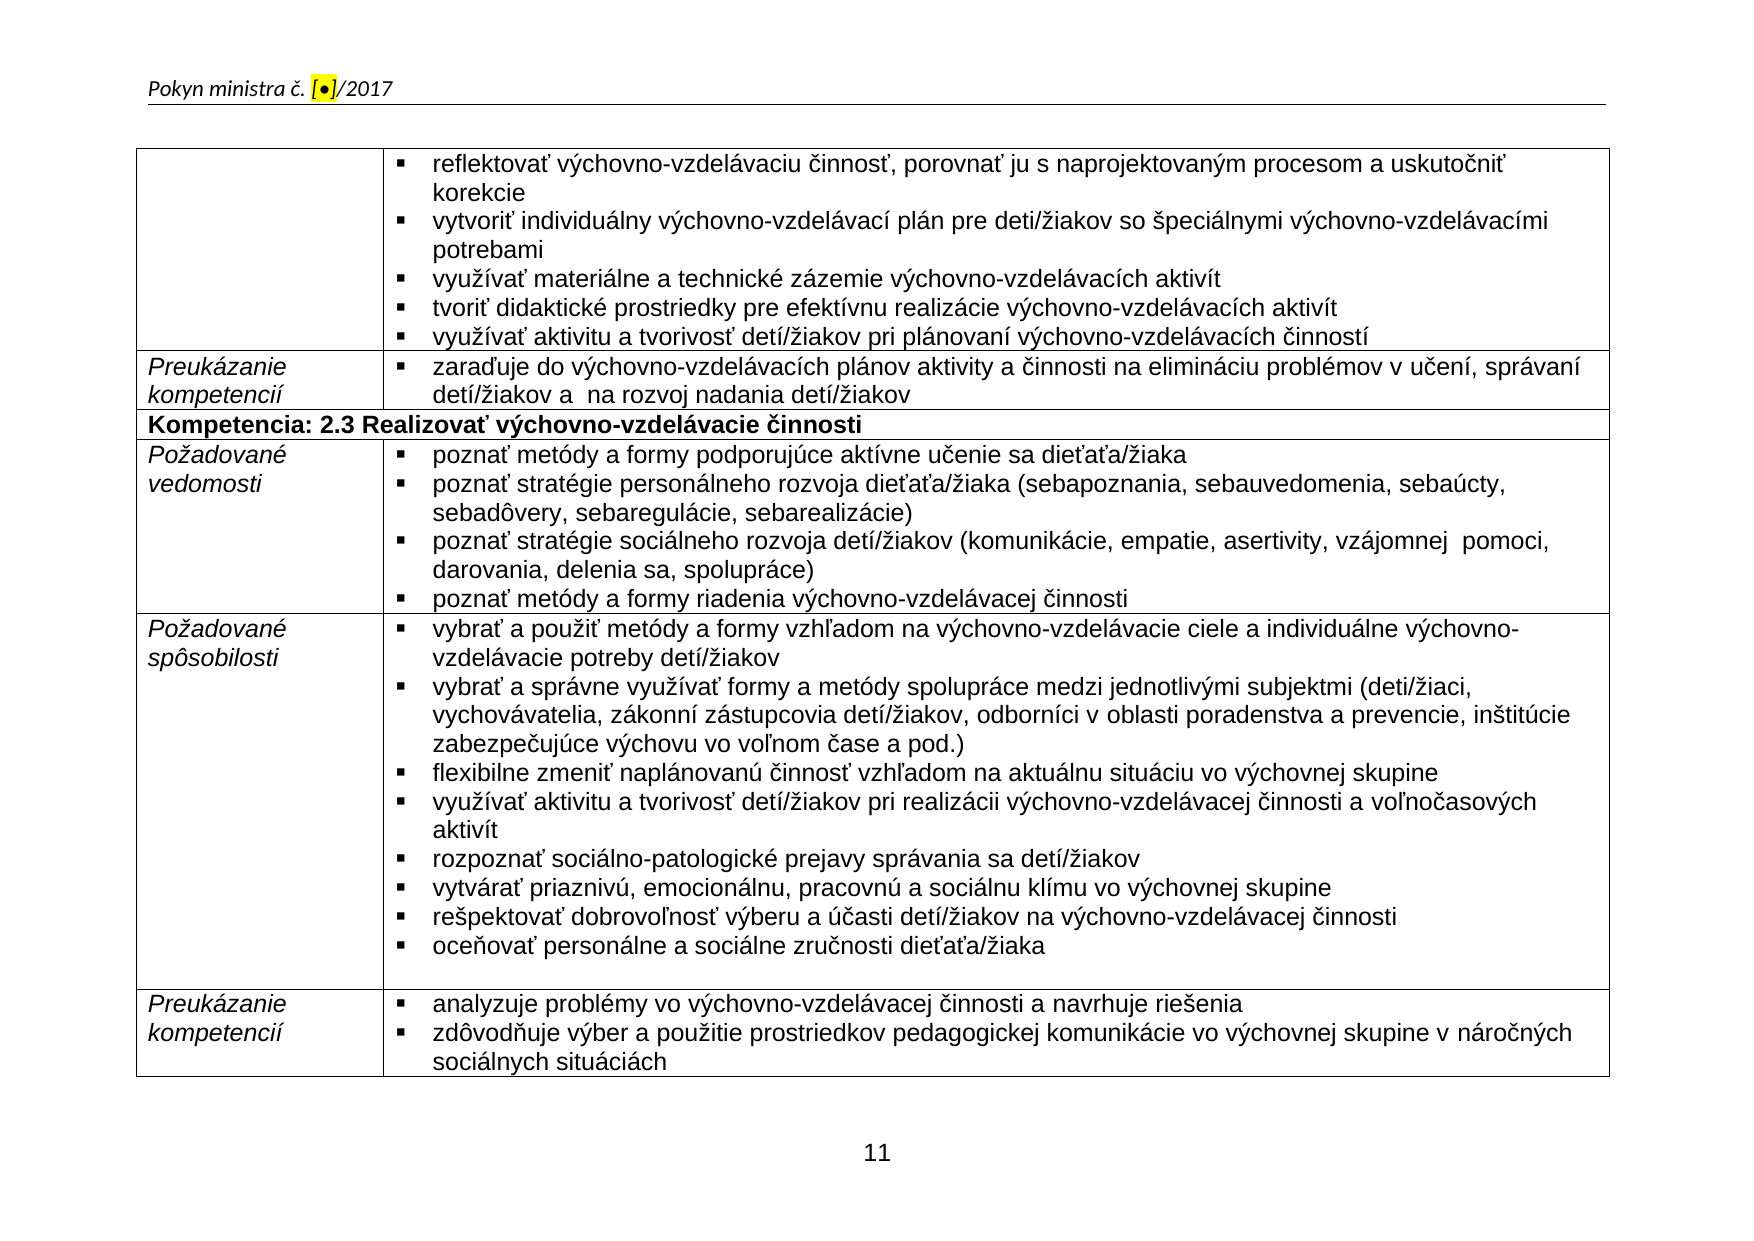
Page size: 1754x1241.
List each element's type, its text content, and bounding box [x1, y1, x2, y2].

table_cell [137, 990, 383, 1076]
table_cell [384, 990, 1609, 1076]
table_cell Požadované spôsobilosti [137, 614, 383, 988]
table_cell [384, 149, 1609, 350]
table_cell poznať metódy a formy podporujúce aktívne učenie sa dieťaťa/žiaka poznať stratégie personálneho rozvoja dieťaťa/žiaka (sebapoznania, sebauvedomenia, sebaúcty, sebadôvery, sebaregulácie, sebarealizácie) poznať stratégie sociálneho rozvoja detí/žiakov (komunikácie, empatie, asertivity, vzájomnej pomoci, darovania, delenia sa, spolupráce) poznať metódy a formy riadenia výchovno-vzdelávacej činnosti [384, 440, 1609, 613]
table_cell Požadované vedomosti [137, 440, 383, 613]
table_cell Preukázanie kompetencií [137, 351, 383, 409]
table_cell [137, 149, 383, 350]
table_cell Kompetencia: 2.3 Realizovať výchovno-vzdelávacie činnosti [137, 410, 1609, 439]
table_cell vybrať a použiť metódy a formy vzhľadom na výchovno-vzdelávacie ciele a individuálne výchovno-vzdelávacie potreby detí/žiakov vybrať a správne využívať formy a metódy spolupráce medzi jednotlivými subjektmi (deti/žiaci, vychovávatelia, zákonní zástupcovia detí/žiakov, odborníci v oblasti poradenstva a prevencie, inštitúcie zabezpečujúce výchovu vo voľnom čase a pod.) flexibilne zmeniť naplánovanú činnosť vzhľadom na aktuálnu situáciu vo výchovnej skupine využívať aktivitu a tvorivosť detí/žiakov pri realizácii výchovno-vzdelávacej činnosti a voľnočasových aktivít rozpoznať sociálno-patologické prejavy správania sa detí/žiakov vytvárať priaznivú, emocionálnu, pracovnú a sociálnu klímu vo výchovnej skupine rešpektovať dobrovoľnosť výberu a účasti detí/žiakov na výchovno-vzdelávacej činnosti oceňovať personálne a sociálne zručnosti dieťaťa/žiaka [384, 614, 1609, 988]
table_cell zaraďuje do výchovno-vzdelávacích plánov aktivity a činnosti na elimináciu problémov v učení, správaní detí/žiakov a na rozvoj nadania detí/žiakov [384, 351, 1609, 409]
